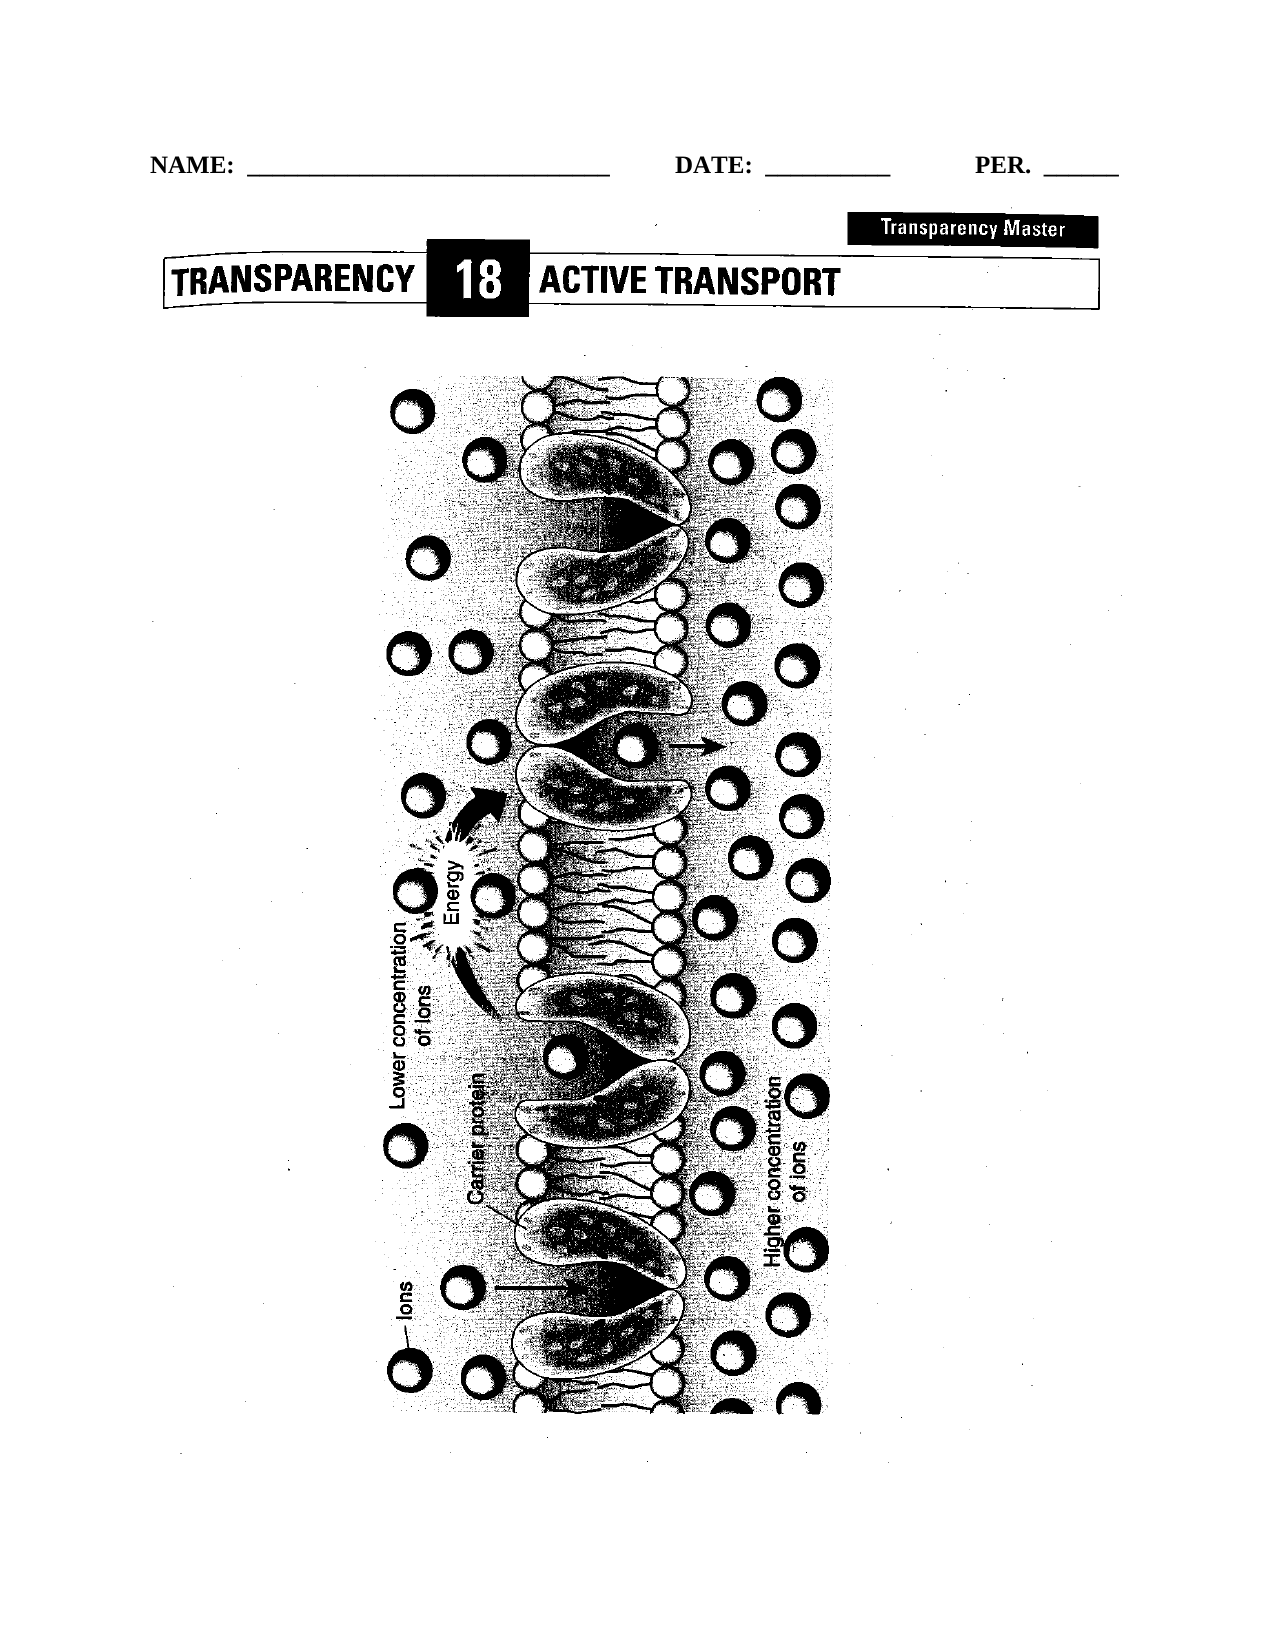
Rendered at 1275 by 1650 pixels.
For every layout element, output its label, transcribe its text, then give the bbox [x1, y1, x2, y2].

text NAME: _____________________________ DATE: __________ PER. ______ [150, 150, 1125, 179]
